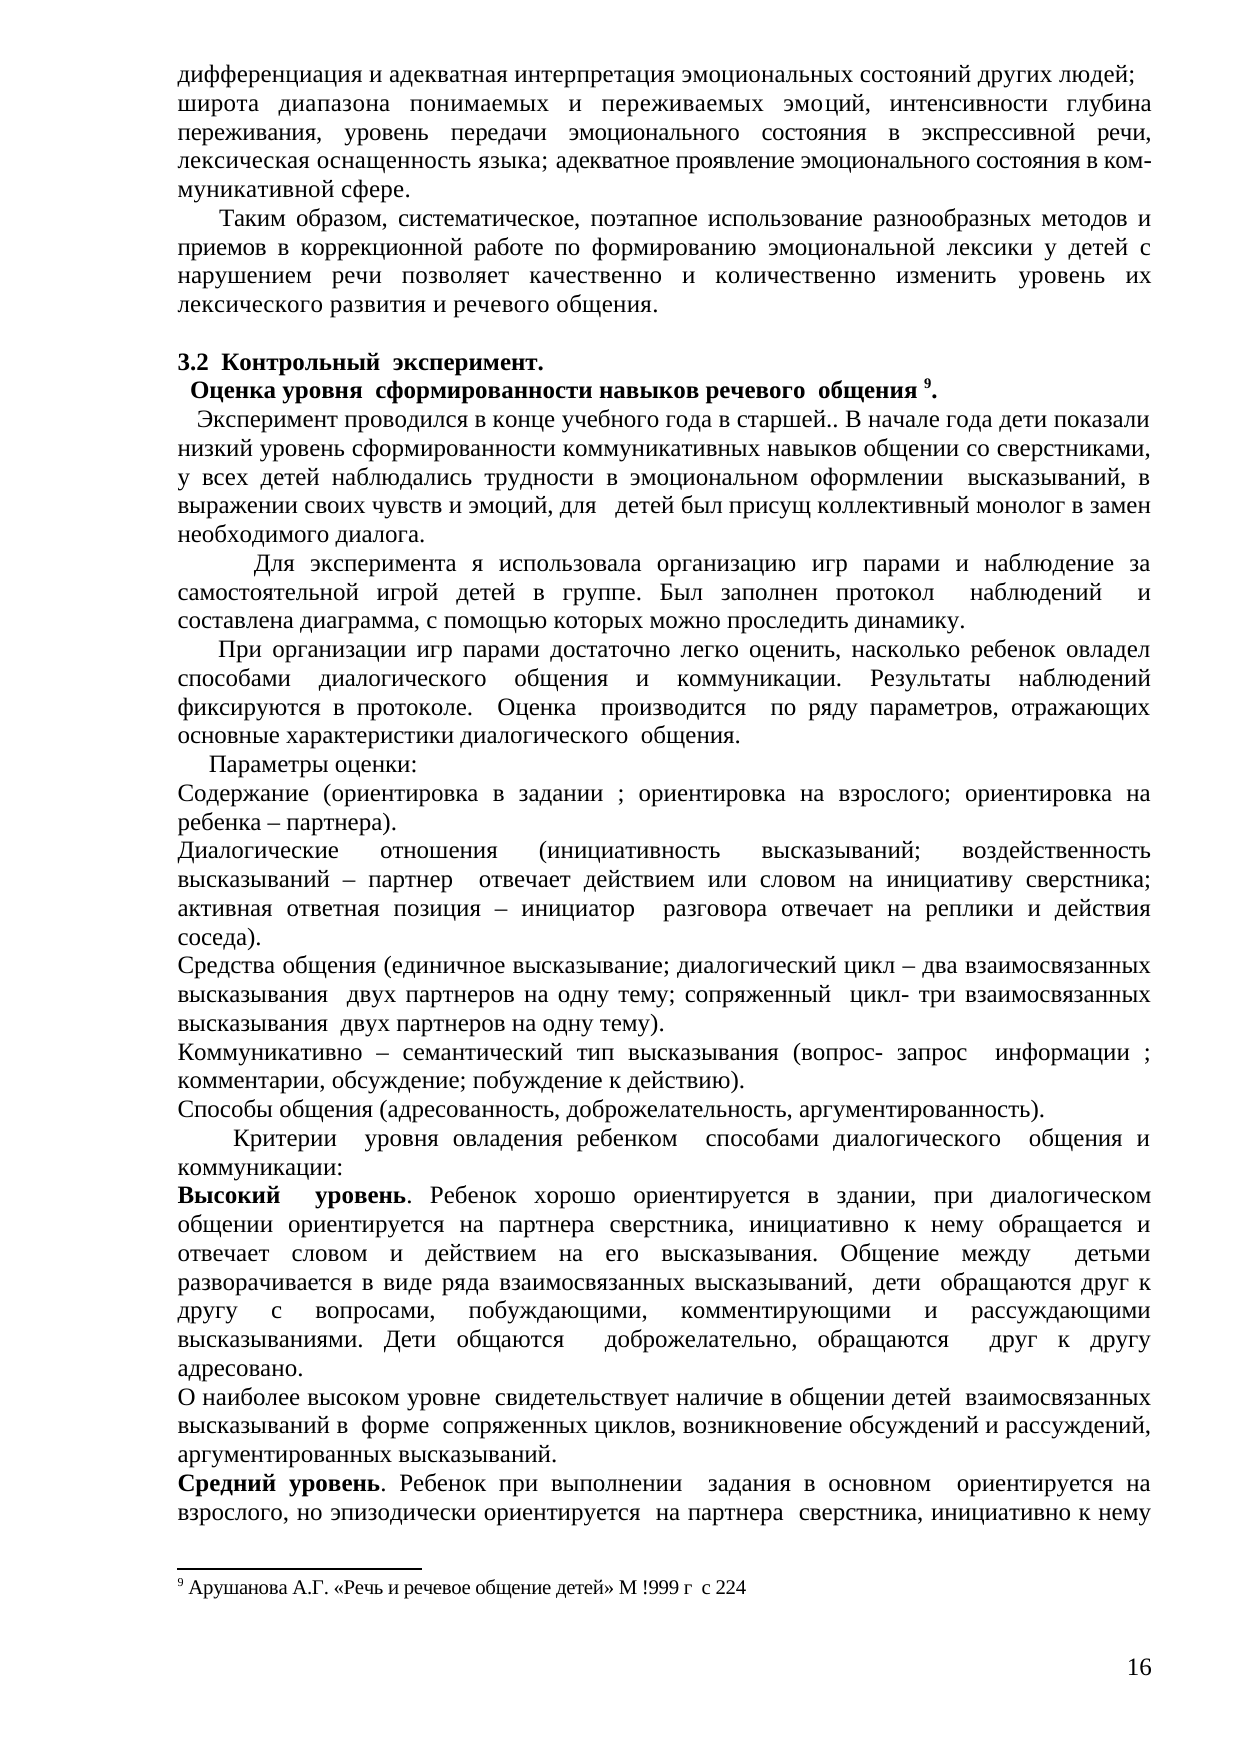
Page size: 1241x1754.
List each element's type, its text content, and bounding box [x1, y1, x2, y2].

text широта диапазона понимаемых и переживаемых эмоций, интенсивности глубина переживания, уровень передачи эмоционального состояния в экспрессивной речи, лексическая оснащенность языка; адекватное проявление эмоционального состояния в коммуникативной сфере. [177, 88, 1152, 203]
text Таким образом, систематическое, поэтапное использование разнообразных методов и приемов в коррекционной работе по формированию эмоциональной лексики у детей с нарушением речи позволяет качественно и количественно изменить уровень их лексического развития и речевого общения. [177, 203, 1152, 318]
text При организации игр парами достаточно легко оценить, насколько ребенок овладел способами диалогического общения и коммуникации. Результаты наблюдений фиксируются в протоколе. Оценка производится по ряду параметров, отражающих основные характеристики диалогического общения. [177, 634, 1152, 749]
text О наиболее высоком уровне свидетельствует наличие в общении детей взаимосвязанных высказываний в форме сопряженных циклов, возникновение обсуждений и рассуждений, аргументированных высказываний. [177, 1382, 1152, 1468]
text Высокий уровень. Ребенок хорошо ориентируется в здании, при диалогическом общении ориентируется на партнера сверстника, инициативно к нему обращается и отвечает словом и действием на его высказывания. Общение между детьми разворачивается в виде ряда взаимосвязанных высказываний, дети обращаются друг к другу с вопросами, побуждающими, комментирующими и рассуждающими высказываниями. Дети общаются доброжелательно, обращаются друг к другу адресовано. [177, 1180, 1152, 1382]
text Коммуникативно – семантический тип высказывания (вопрос- запрос информации ; комментарии, обсуждение; побуждение к действию). [177, 1037, 1152, 1094]
text Оценка уровня сформированности навыков речевого общения . [177, 375, 1152, 404]
text Средства общения (единичное высказывание; диалогический цикл – два взаимосвязанных высказывания двух партнеров на одну тему; сопряженный цикл- три взаимосвязанных высказывания двух партнеров на одну тему). [177, 950, 1152, 1037]
text Параметры оценки: [177, 749, 1152, 778]
text Содержание (ориентировка в задании ; ориентировка на взрослого; ориентировка на ребенка – партнера). [177, 778, 1152, 835]
text Для эксперимента я использовала организацию игр парами и наблюдение за самостоятельной игрой детей в группе. Был заполнен протокол наблюдений и составлена диаграмма, с помощью которых можно проследить динамику. [177, 548, 1152, 634]
text Диалогические отношения (инициативность высказываний; воздейственность высказываний – партнер отвечает действием или словом на инициативу сверстника; активная ответная позиция – инициатор разговора отвечает на реплики и действия соседа). [177, 835, 1152, 950]
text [177, 1468, 1152, 1525]
text Способы общения (адресованность, доброжелательность, аргументированность). [177, 1094, 1152, 1123]
text Эксперимент проводился в конце учебного года в старшей.. В начале года дети показали низкий уровень сформированности коммуникативных навыков общении со сверстниками, у всех детей наблюдались трудности в эмоциональном оформлении высказываний, в выражении своих чувств и эмоций, для детей был присущ коллективный монолог в замен необходимого диалога. [177, 404, 1152, 548]
text дифференциация и адекватная интерпретация эмоциональных состояний других людей; [177, 59, 1152, 88]
text Критерии уровня овладения ребенком способами диалогического общения и коммуникации: [177, 1123, 1152, 1180]
text 3.2 Контрольный эксперимент. [177, 347, 1152, 375]
